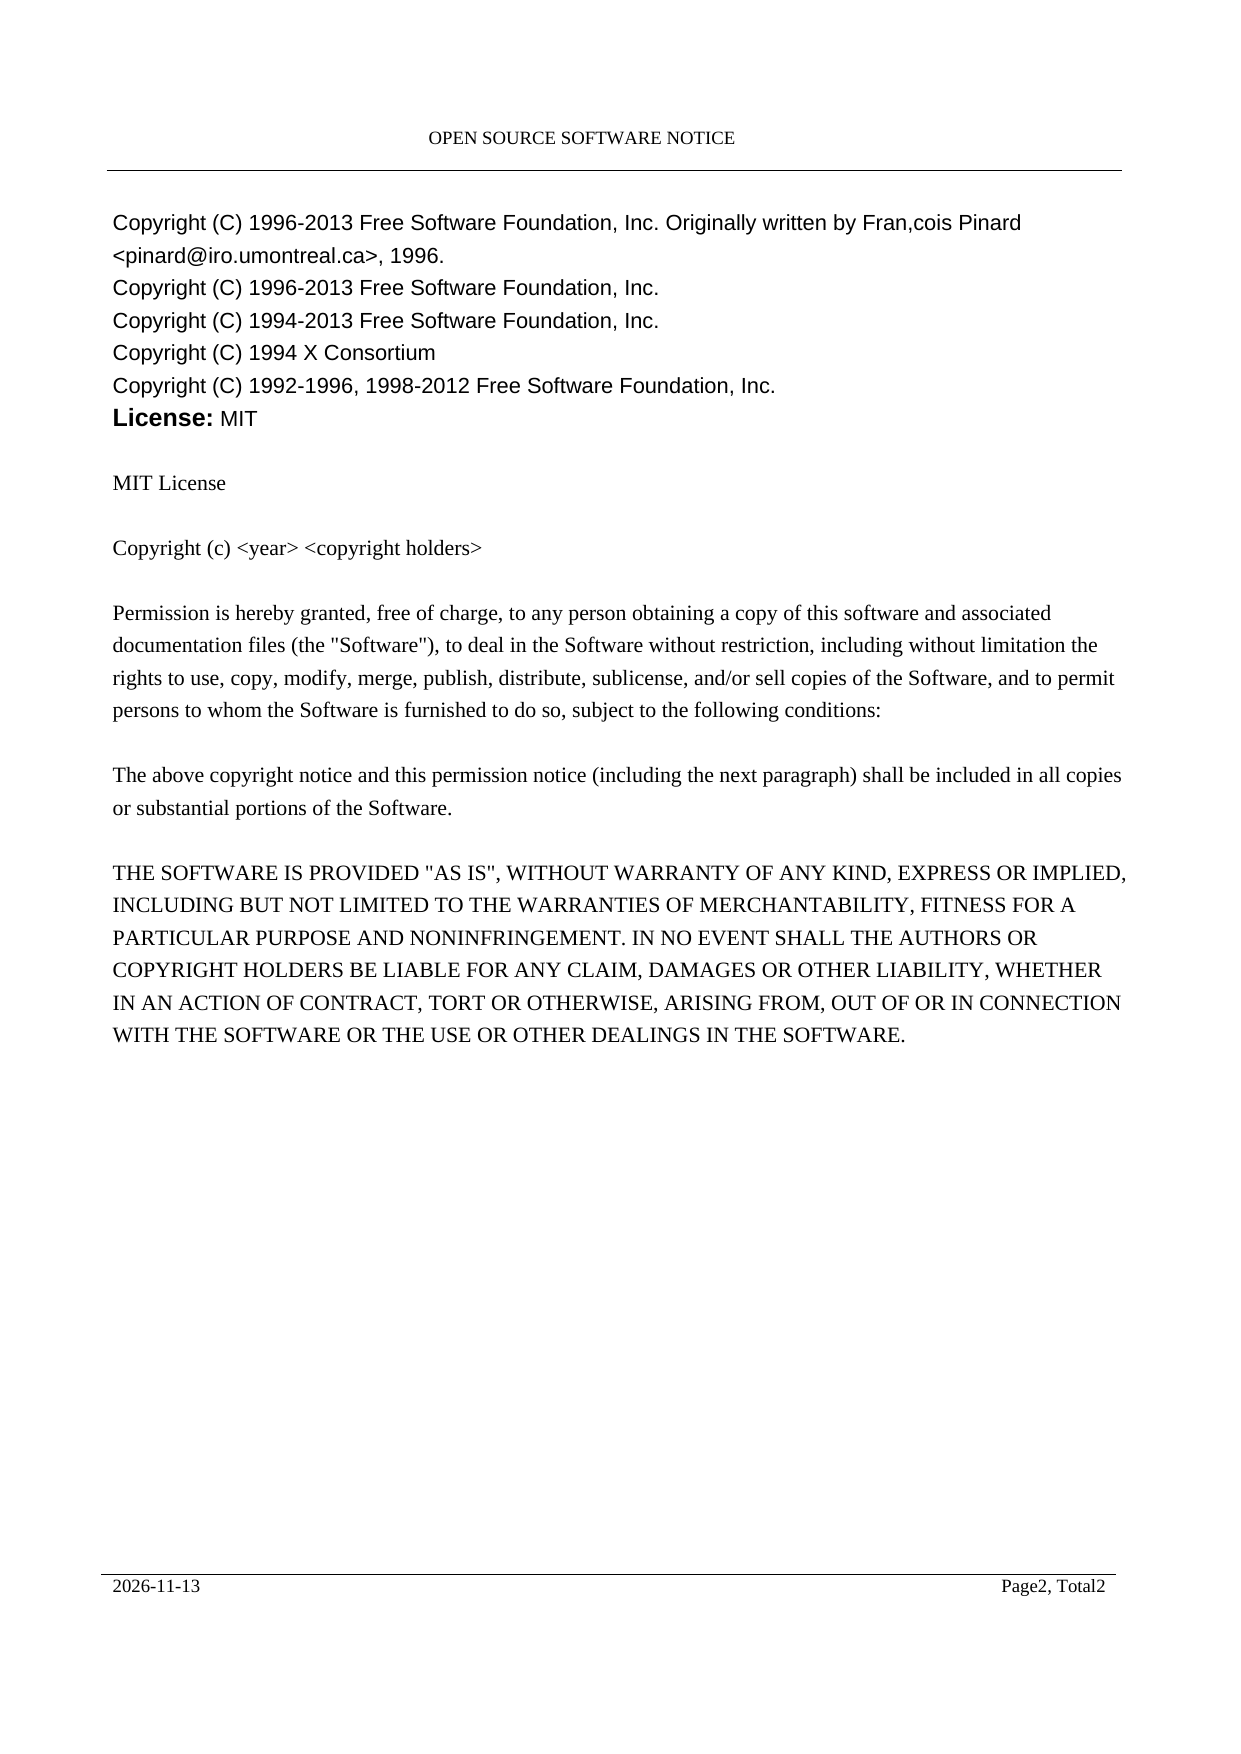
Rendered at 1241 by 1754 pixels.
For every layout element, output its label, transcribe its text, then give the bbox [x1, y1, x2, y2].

text Copyright (C) 1994-2013 Free Software Foundation, Inc. [112, 304, 1128, 336]
text Copyright (C) 1992-1996, 1998-2012 Free Software Foundation, Inc. [112, 369, 1128, 401]
text Copyright (C) 1994 X Consortium [112, 336, 1128, 369]
text Copyright (C) 1996-2013 Free Software Foundation, Inc. Originally written by Fran,cois Pinard <pinard@iro.umontreal.ca>, 1996. [112, 206, 1128, 271]
text Copyright (C) 1996-2013 Free Software Foundation, Inc. [112, 271, 1128, 304]
text License: MIT MIT License Copyright (c) <year> <copyright holders> Permission is hereby granted, free of charge, to any person obtaining a copy of this software and associated documentation files (the "Software"), to deal in the Software without restriction, including without limitation the rights to use, copy, modify, merge, publish, distribute, sublicense, and/or sell copies of the Software, and to permit persons to whom the Software is furnished to do so, subject to the following conditions: The above copyright notice and this permission notice (including the next paragraph) shall be included in all copies or substantial portions of the Software. THE SOFTWARE IS PROVIDED "AS IS", WITHOUT WARRANTY OF ANY KIND, EXPRESS OR IMPLIED, INCLUDING BUT NOT LIMITED TO THE WARRANTIES OF MERCHANTABILITY, FITNESS FOR A PARTICULAR PURPOSE AND NONINFRINGEMENT. IN NO EVENT SHALL THE AUTHORS OR COPYRIGHT HOLDERS BE LIABLE FOR ANY CLAIM, DAMAGES OR OTHER LIABILITY, WHETHER IN AN ACTION OF CONTRACT, TORT OR OTHERWISE, ARISING FROM, OUT OF OR IN CONNECTION WITH THE SOFTWARE OR THE USE OR OTHER DEALINGS IN THE SOFTWARE. [112, 401, 1128, 1051]
